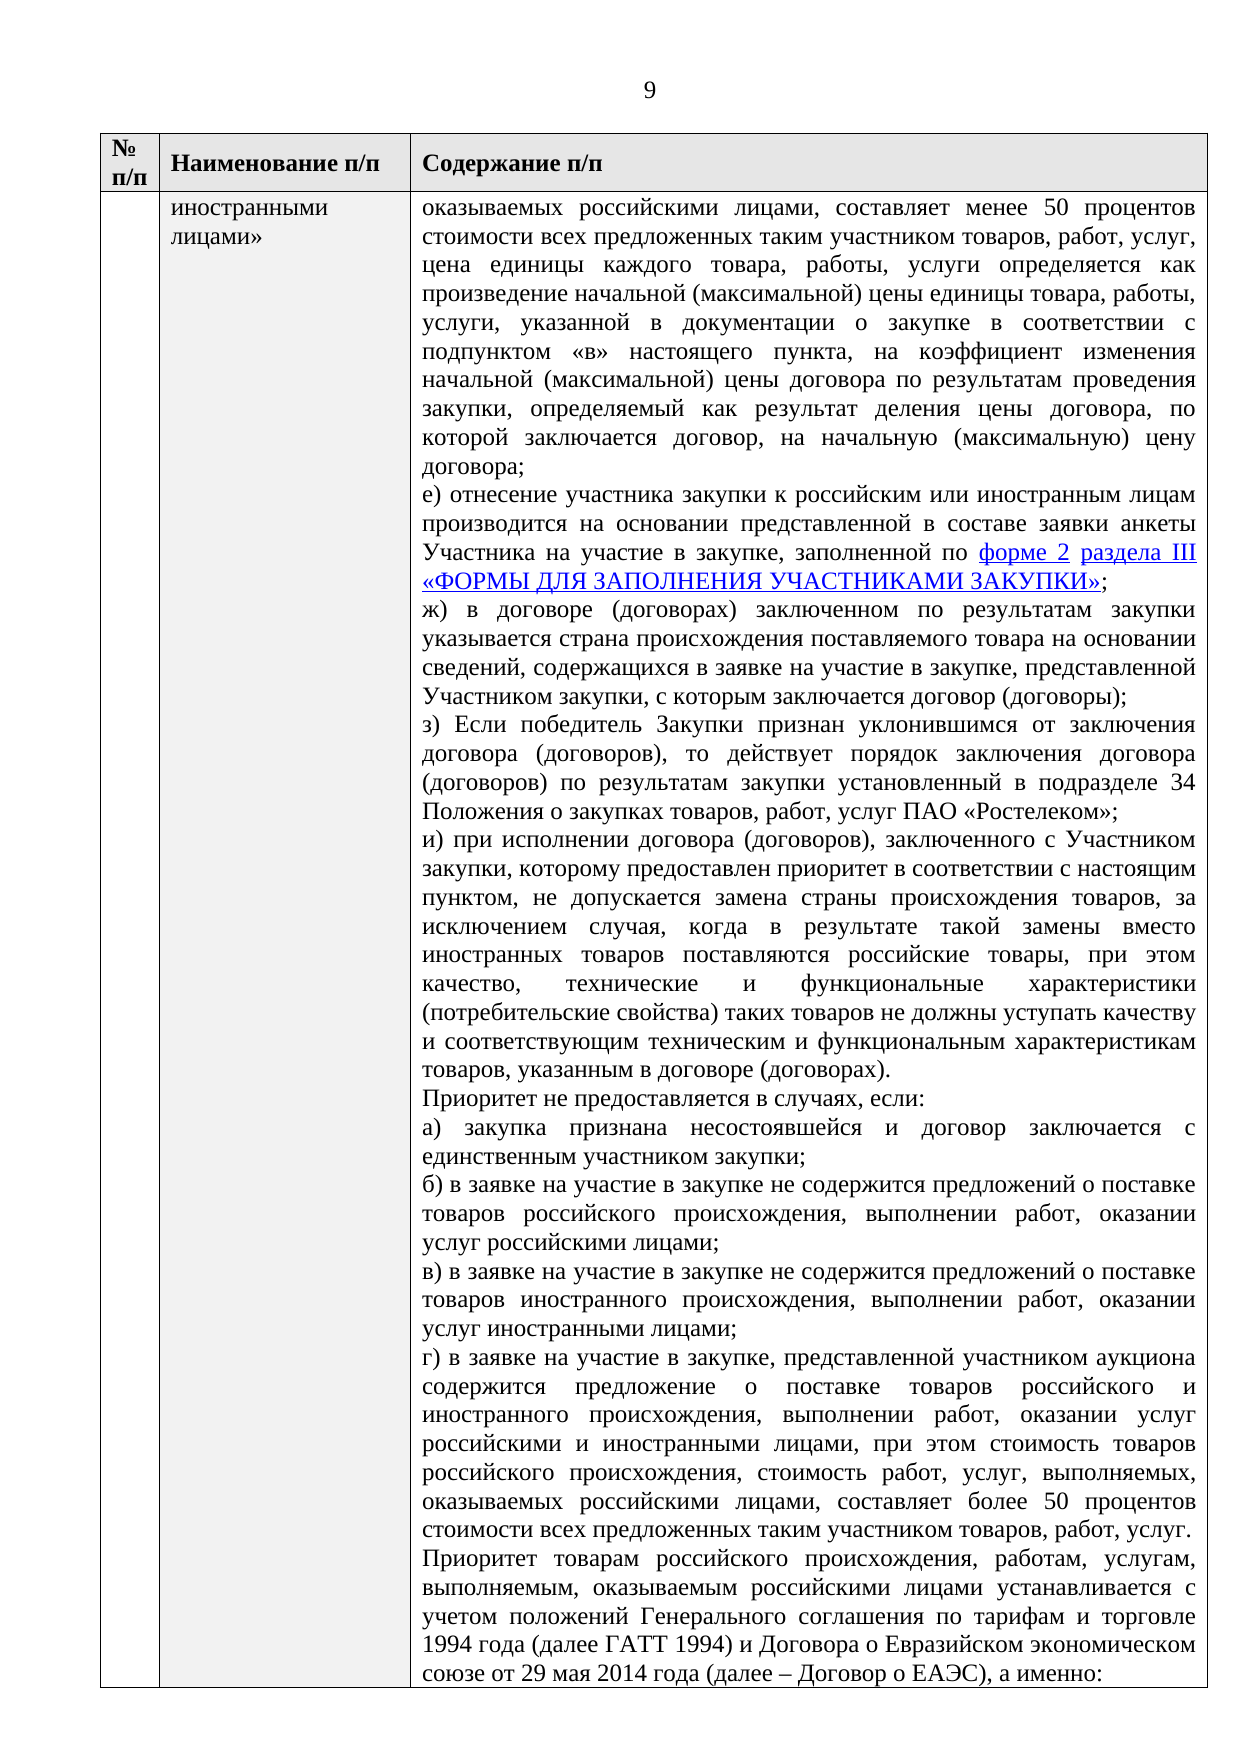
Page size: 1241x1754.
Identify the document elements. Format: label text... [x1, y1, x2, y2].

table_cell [411, 192, 1207, 1687]
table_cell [160, 192, 410, 1687]
table_cell [101, 192, 159, 1687]
table_header № п/п [101, 134, 159, 191]
table_header Содержание п/п [411, 134, 1207, 191]
table_header Наименование п/п [160, 134, 410, 191]
